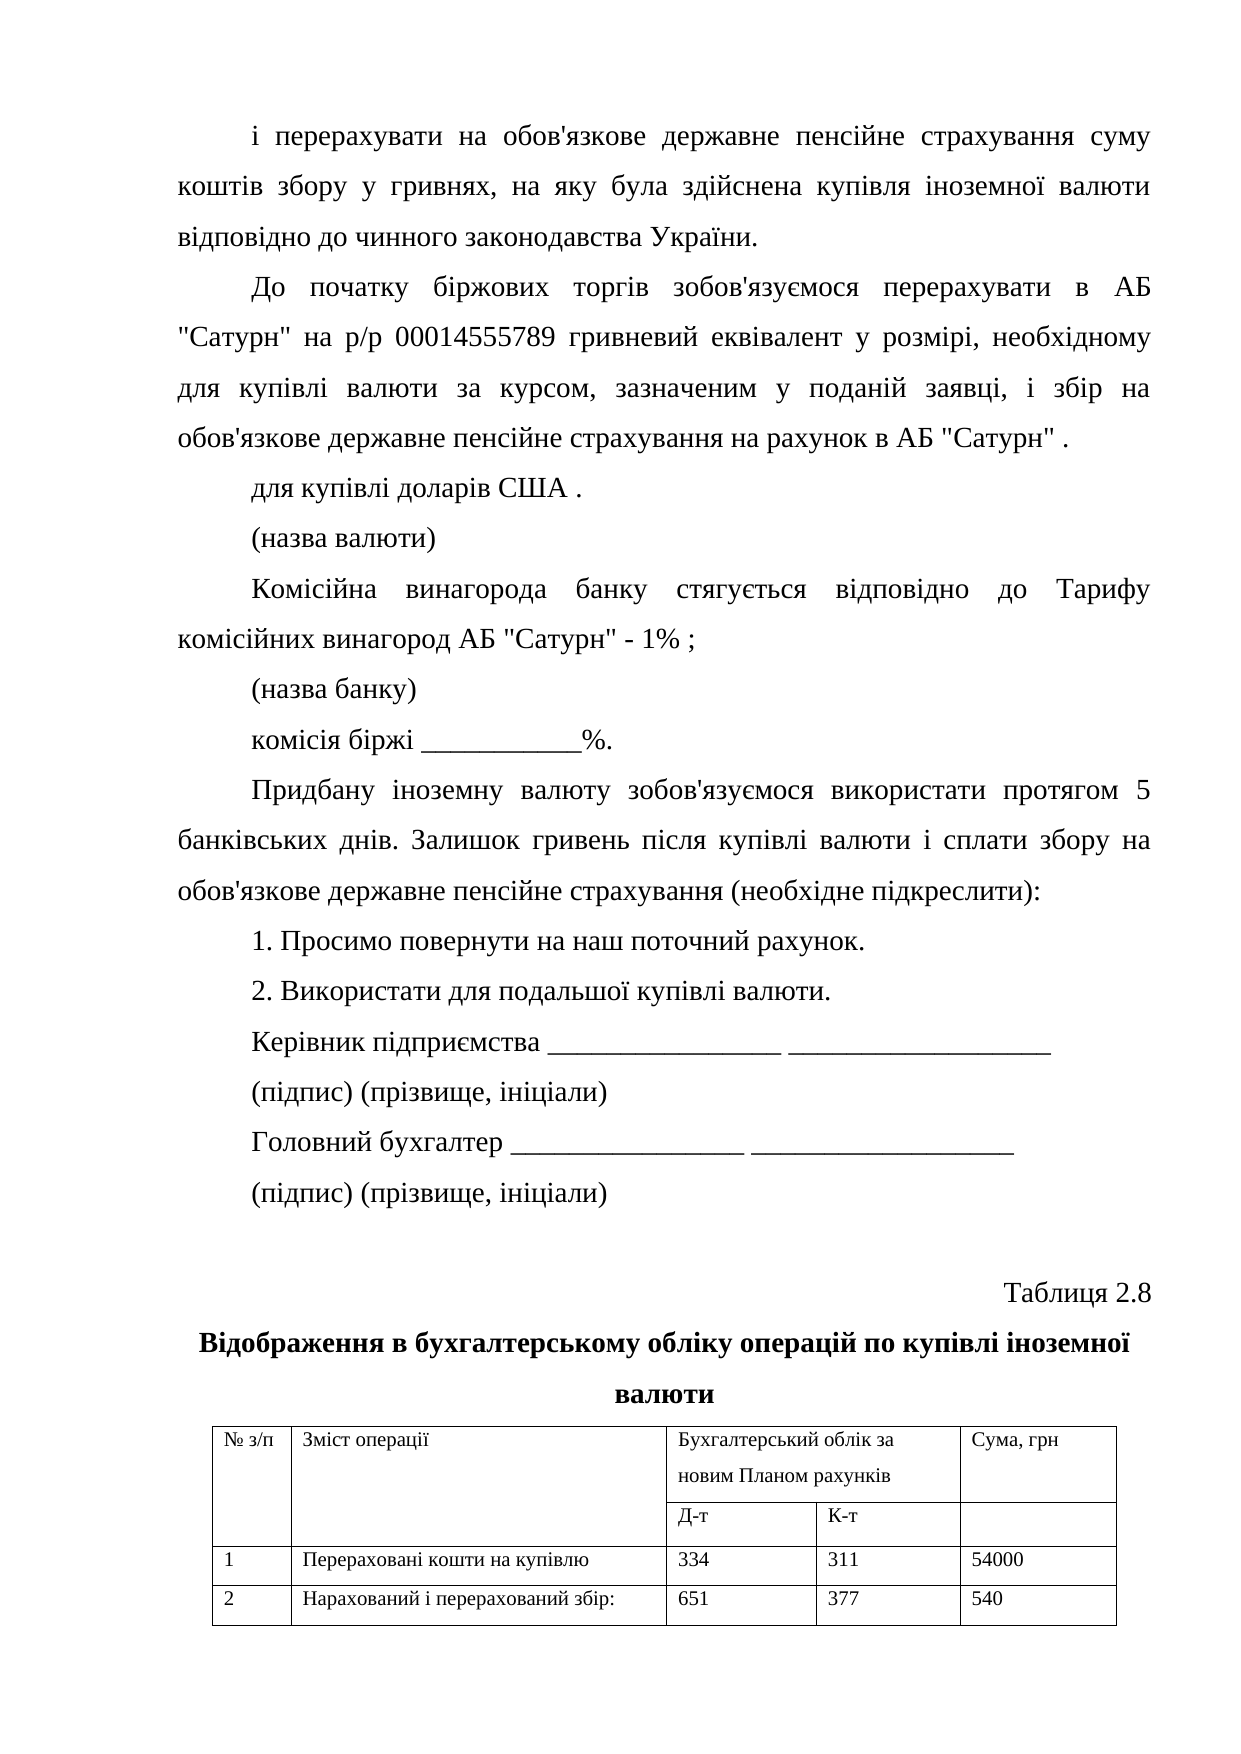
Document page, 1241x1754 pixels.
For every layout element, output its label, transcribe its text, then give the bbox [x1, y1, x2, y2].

text Комісійна винагорода банку стягується відповідно до Тарифу комісійних винагород АБ "Сатурн" - 1% ; [177, 571, 1152, 655]
table_cell 334 [667, 1547, 816, 1585]
table_cell 2 [213, 1586, 291, 1624]
text 2. Використати для подальшої купівлі валюти. [177, 973, 1152, 1007]
text До початку біржових торгів зобов'язуємося перерахувати в АБ "Сатурн" на р/р 00014555789 гривневий еквівалент у розмірі, необхідному для купівлі валюти за курсом, зазначеним у поданій заявці, і збір на обов'язкове державне пенсійне страхування на рахунок в АБ "Сатурн" . [177, 269, 1152, 453]
text Придбану іноземну валюту зобов'язуємося використати протягом 5 банківських днів. Залишок гривень після купівлі валюти і сплати збору на обов'язкове державне пенсійне страхування (необхідне підкреслити): [177, 772, 1152, 906]
table_header Сума, грн [961, 1427, 1116, 1502]
table_header № з/п [213, 1427, 291, 1546]
text 1. Просимо повернути на наш поточний рахунок. [177, 923, 1152, 957]
text (підпис) (прізвище, ініціали) [177, 1175, 1152, 1208]
table_cell К-т [817, 1503, 960, 1546]
text (назва валюти) [177, 521, 1152, 554]
table_cell 377 [817, 1586, 960, 1624]
table_header Бухгалтерський облік за новим Планом рахунків [667, 1427, 960, 1502]
table_cell Нарахований і перерахований збір: [292, 1586, 666, 1624]
text Таблиця 2.8 [177, 1275, 1152, 1309]
table_cell [961, 1503, 1116, 1546]
text Керівник підприємства ________________ __________________ [177, 1024, 1152, 1057]
table_header Зміст операції [292, 1427, 666, 1546]
text (назва банку) [177, 672, 1152, 705]
table_cell Перераховані кошти на купівлю [292, 1547, 666, 1585]
table_cell 651 [667, 1586, 816, 1624]
table_cell 311 [817, 1547, 960, 1585]
text Головний бухгалтер ________________ __________________ [177, 1124, 1152, 1158]
text і перерахувати на обов'язкове державне пенсійне страхування суму коштів збору у гривнях, на яку була здійснена купівля іноземної валюти відповідно до чинного законодавства України. [177, 118, 1152, 252]
text для купівлі доларів США . [177, 470, 1152, 504]
text (підпис) (прізвище, ініціали) [177, 1074, 1152, 1108]
text комісія біржі ___________%. [177, 722, 1152, 755]
table_cell 540 [961, 1586, 1116, 1624]
table_cell 1 [213, 1547, 291, 1585]
table_cell Д-т [667, 1503, 816, 1546]
table_cell 54000 [961, 1547, 1116, 1585]
text Відображення в бухгалтерському обліку операцій по купівлі іноземної валюти [177, 1326, 1152, 1409]
